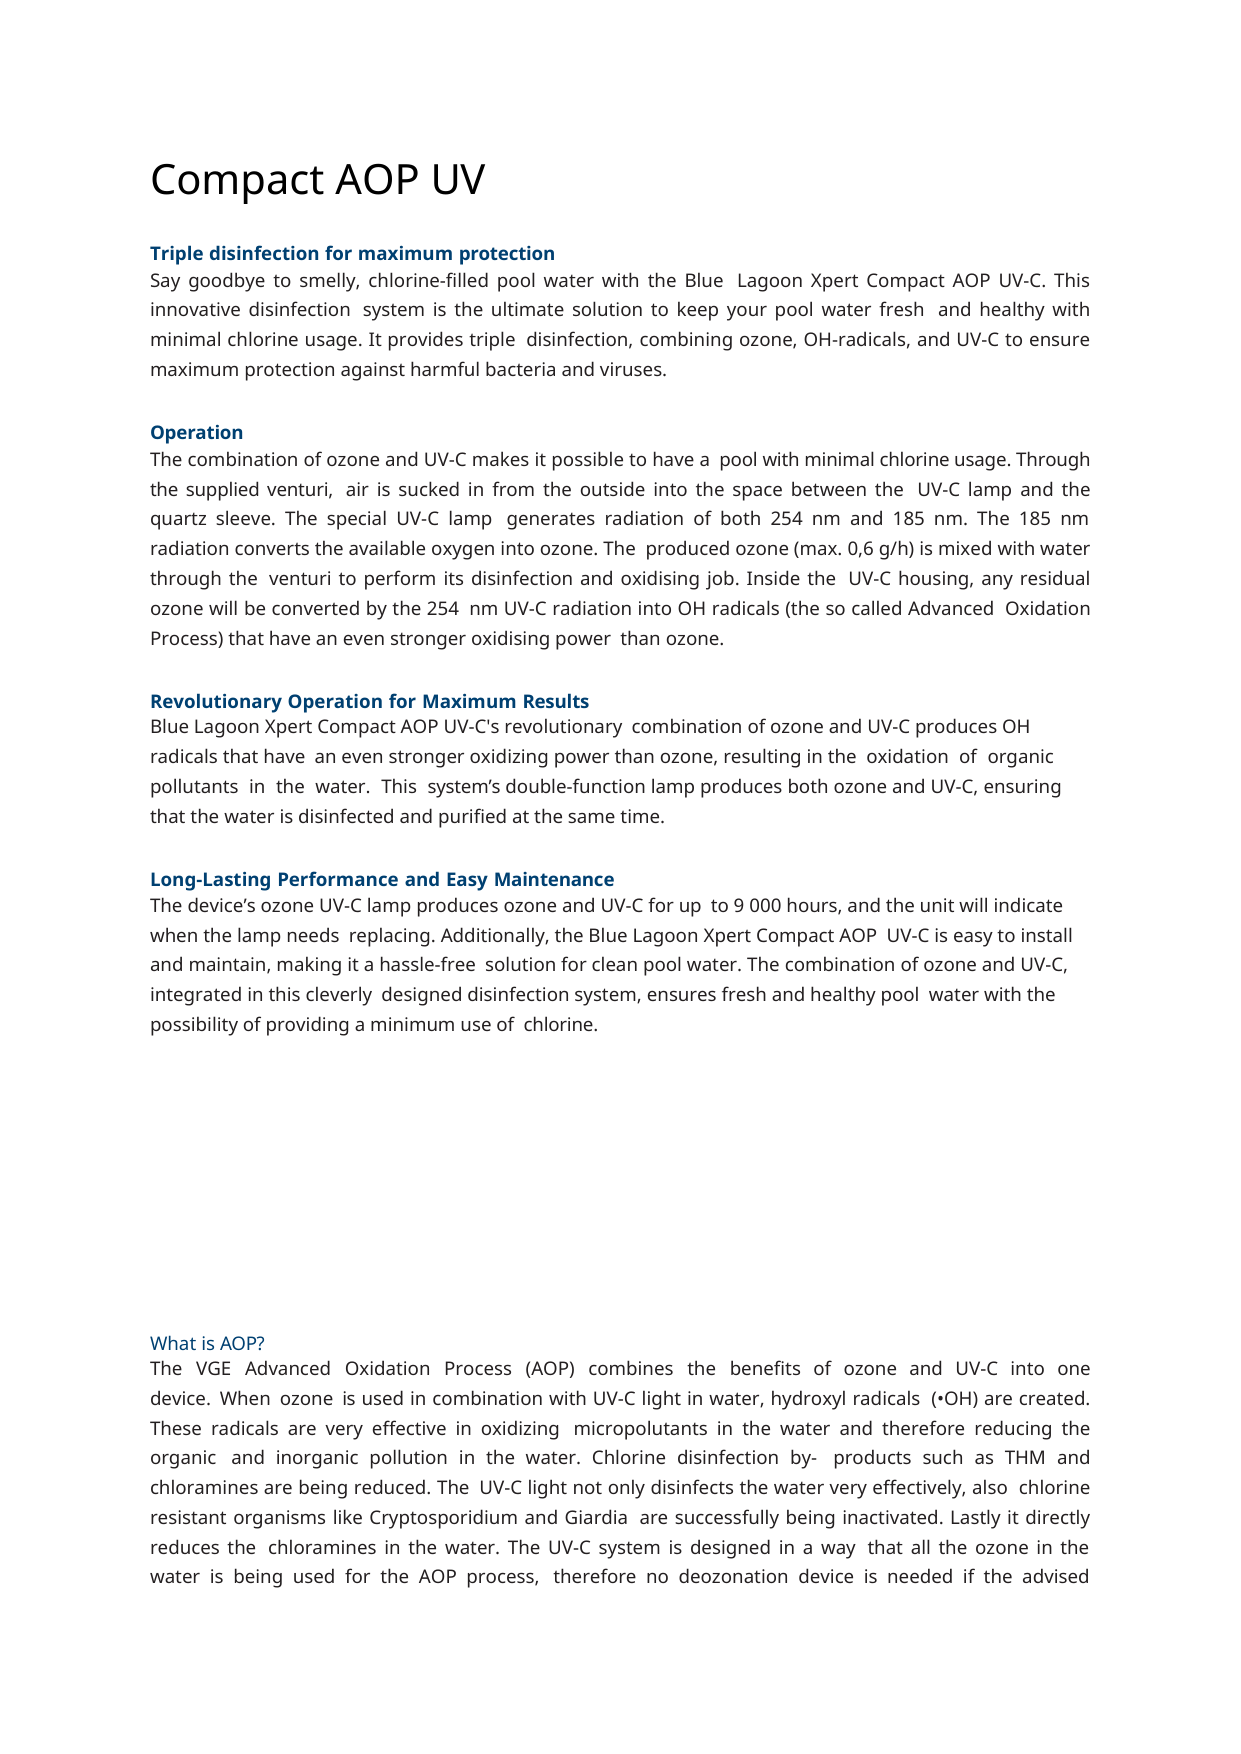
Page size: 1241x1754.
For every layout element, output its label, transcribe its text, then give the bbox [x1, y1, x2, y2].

text Triple disinfection for maximum protection [150, 208, 1093, 265]
text The combination of ozone and UV-C makes it possible to have a pool with minimal chlorine usage. Through the supplied venturi, air is sucked in from the outside into the space between the UV-C lamp and the quartz sleeve. The special UV-C lamp generates radiation of both 254 nm and 185 nm. The 185 nm radiation converts the available oxygen into ozone. The produced ozone (max. 0,6 g/h) is mixed with water through the venturi to perform its disinfection and oxidising job. Inside the UV-C housing, any residual ozone will be converted by the 254 nm UV-C radiation into OH radicals (the so called Advanced Oxidation Process) that have an even stronger oxidising power than ozone. [150, 446, 1091, 650]
text Compact AOP UV [150, 150, 1093, 206]
text Long-Lasting Performance and Easy Maintenance [150, 866, 1093, 892]
text Say goodbye to smelly, chlorine-filled pool water with the Blue Lagoon Xpert Compact AOP UV-C. This innovative disinfection system is the ultimate solution to keep your pool water fresh and healthy with minimal chlorine usage. It provides triple disinfection, combining ozone, OH-radicals, and UV-C to ensure maximum protection against harmful bacteria and viruses. [150, 267, 1091, 382]
text The device’s ozone UV-C lamp produces ozone and UV-C for up to 9 000 hours, and the unit will indicate when the lamp needs replacing. Additionally, the Blue Lagoon Xpert Compact AOP UV-C is easy to install and maintain, making it a hassle-free solution for clean pool water. The combination of ozone and UV-C, integrated in this cleverly designed disinfection system, ensures fresh and healthy pool water with the possibility of providing a minimum use of chlorine. [150, 892, 1091, 1298]
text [150, 1355, 1091, 1589]
text What is AOP? [150, 1304, 1093, 1355]
text Blue Lagoon Xpert Compact AOP UV-C's revolutionary combination of ozone and UV-C produces OH radicals that have an even stronger oxidizing power than ozone, resulting in the oxidation of organic pollutants in the water. This system’s double-function lamp produces both ozone and UV-C, ensuring that the water is disinfected and purified at the same time. [150, 714, 1093, 828]
text Operation [150, 388, 1093, 445]
text Revolutionary Operation for Maximum Results [150, 657, 1093, 713]
